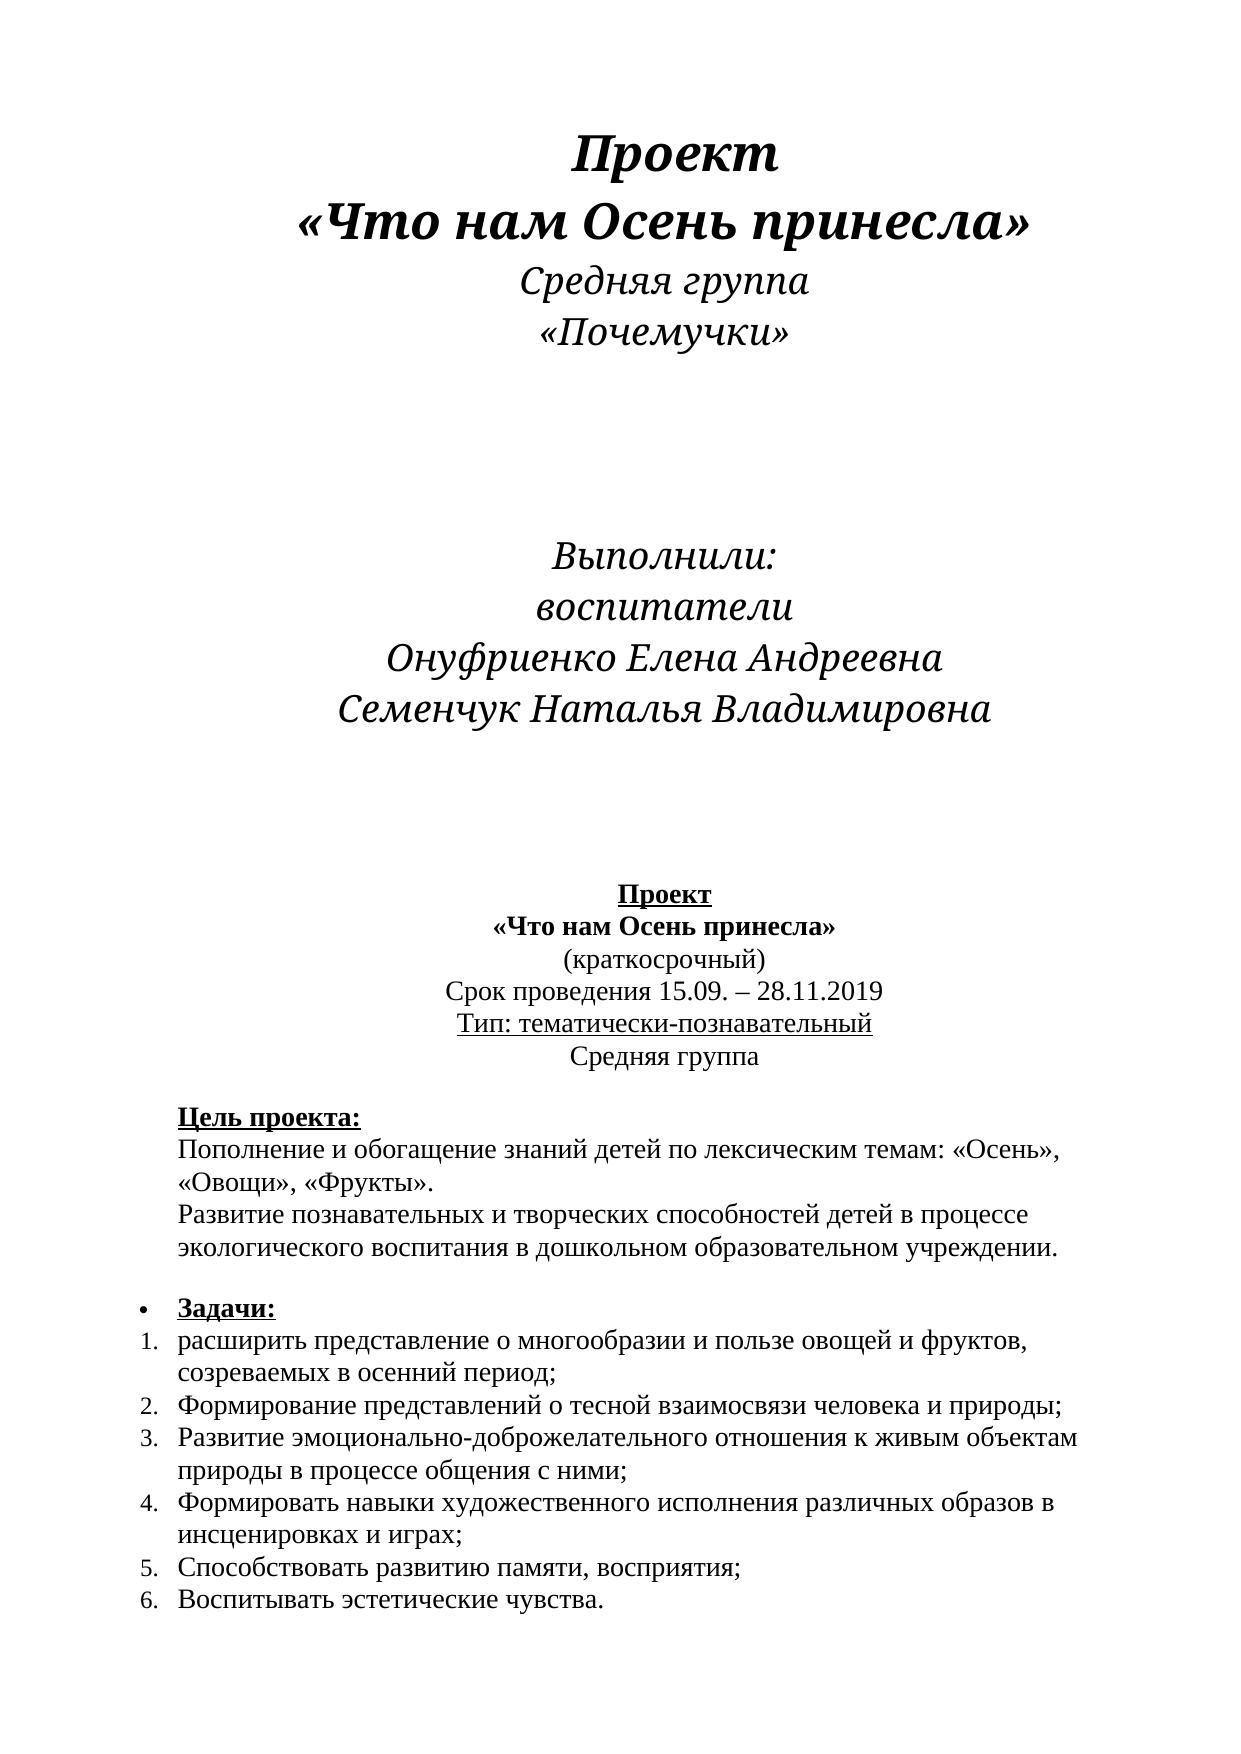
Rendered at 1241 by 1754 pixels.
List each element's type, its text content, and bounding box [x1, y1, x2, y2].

text (краткосрочный) [177, 942, 1152, 974]
list Способствовать развитию памяти, восприятия; [140, 1550, 1152, 1582]
list Формирование представлений о тесной взаимосвязи человека и природы; [140, 1388, 1152, 1420]
text Пополнение и обогащение знаний детей по лексическим темам: «Осень», «Овощи», «Фрукты». [177, 1132, 1152, 1197]
list Задачи: [140, 1291, 1152, 1323]
text Тип: тематически-познавательный [177, 1006, 1152, 1039]
text «Почемучки» [177, 305, 1152, 356]
text Проект [177, 118, 1152, 186]
text Выполнили: [177, 529, 1152, 580]
text Цель проекта: [177, 1100, 1152, 1132]
text «Что нам Осень принесла» [177, 186, 1152, 254]
text Семенчук Наталья Владимировна [177, 682, 1152, 733]
text Онуфриенко Елена Андреевна [177, 631, 1152, 682]
text Развитие познавательных и творческих способностей детей в процессе [177, 1197, 1152, 1229]
text экологического воспитания в дошкольном образовательном учреждении. [177, 1229, 1152, 1262]
text воспитатели [177, 580, 1152, 631]
text Срок проведения 15.09. – 28.11.2019 [177, 974, 1152, 1006]
list Воспитывать эстетические чувства. [140, 1582, 1152, 1615]
text Проект [177, 877, 1152, 909]
text Средняя группа [177, 254, 1152, 305]
list Формировать навыки художественного исполнения различных образов в инсценировках и играх; [140, 1485, 1152, 1550]
list расширить представление о многообразии и пользе овощей и фруктов, созреваемых в осенний период; [140, 1323, 1152, 1388]
text «Что нам Осень принесла» [177, 909, 1152, 942]
text Средняя группа [177, 1039, 1152, 1071]
list Развитие эмоционально-доброжелательного отношения к живым объектам природы в процессе общения с ними; [140, 1420, 1152, 1485]
